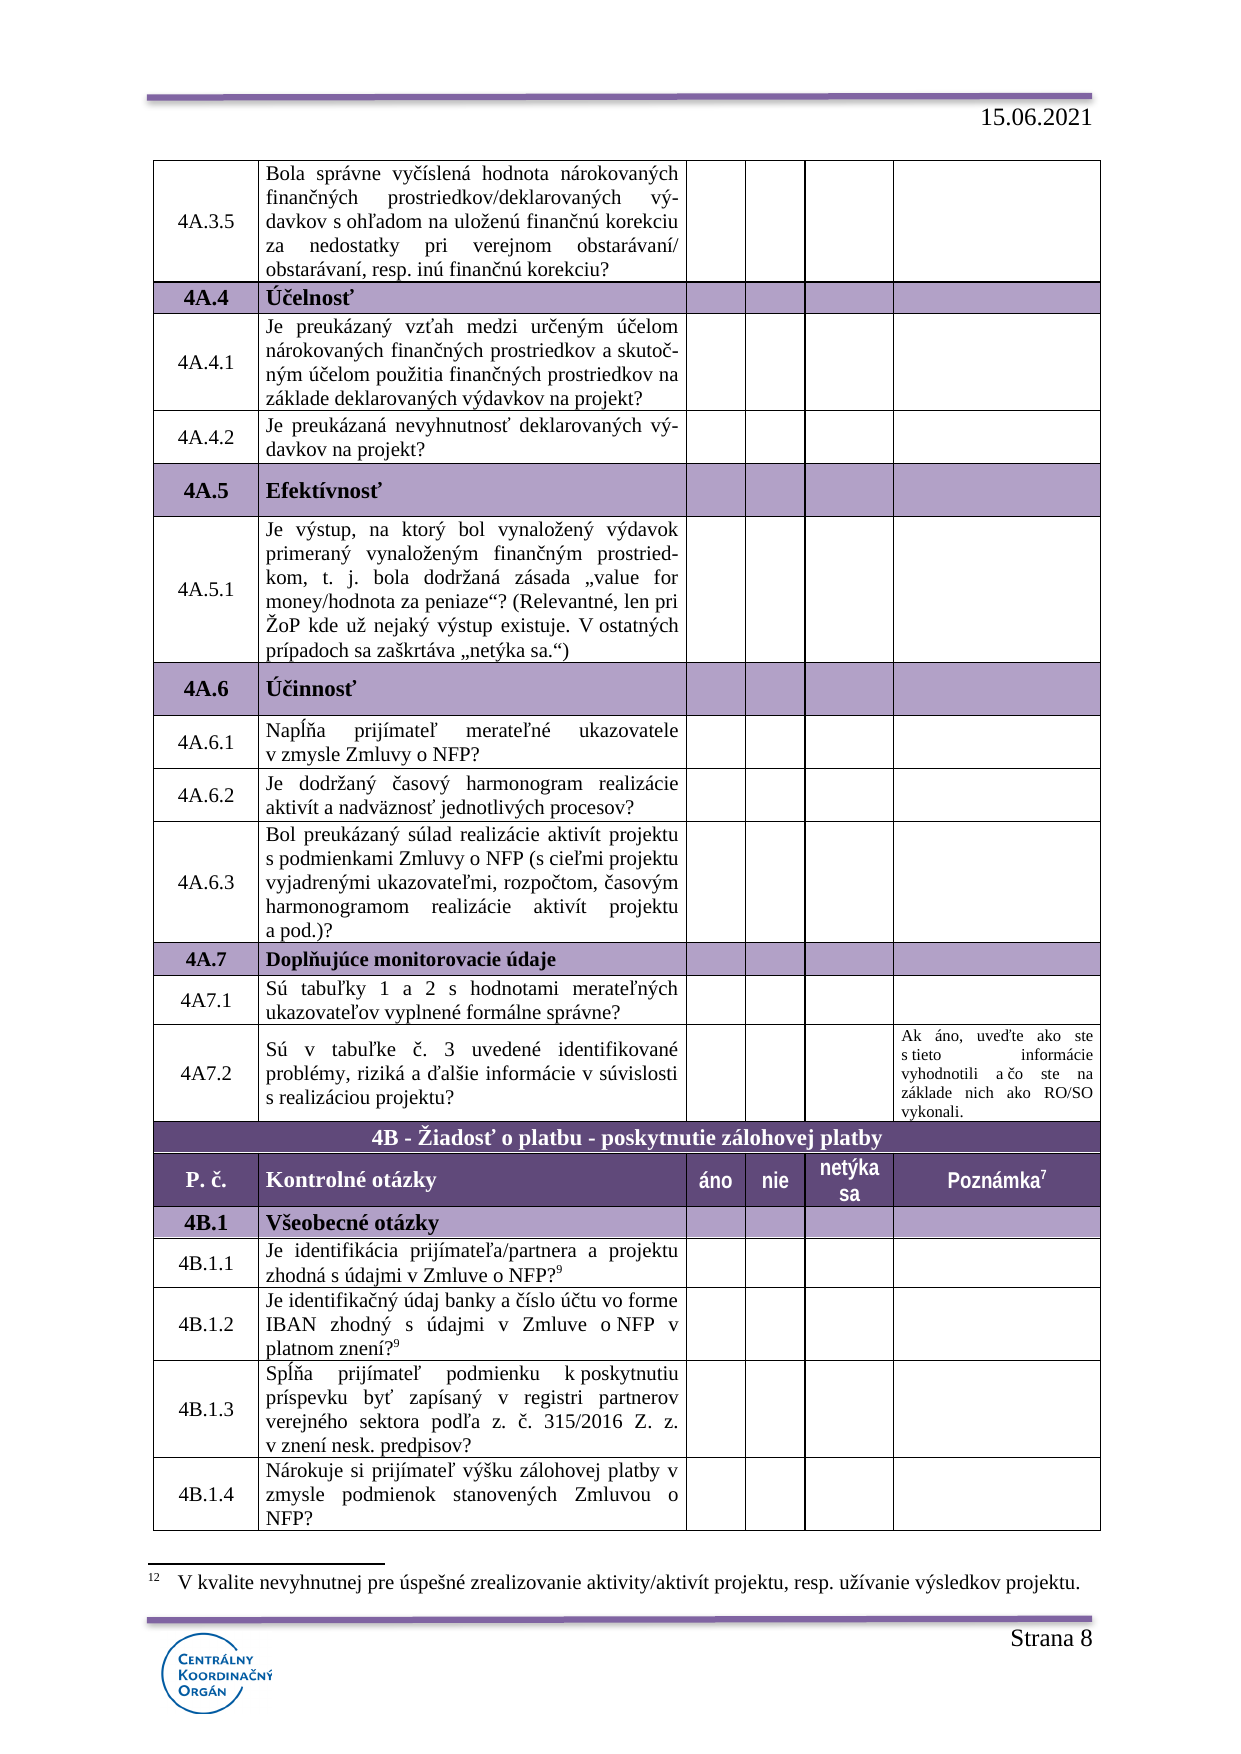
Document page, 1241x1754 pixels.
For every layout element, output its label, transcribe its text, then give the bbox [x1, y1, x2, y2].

table_cell Poznámka7 [894, 1154, 1100, 1206]
table_cell [687, 1239, 745, 1287]
table_cell 4B - Žiadosť o platbu - poskytnutie zálohovej platby [154, 1122, 1100, 1152]
table_cell [806, 663, 893, 715]
table_cell [746, 716, 804, 768]
table_cell [746, 464, 804, 516]
table_cell [806, 464, 893, 516]
table_cell [894, 464, 1100, 516]
table_cell 4A.3.5 [154, 161, 258, 281]
table_cell 4A.4.2 [154, 411, 258, 463]
table_cell [806, 716, 893, 768]
table_cell [687, 943, 745, 975]
table_cell 4A.6 [154, 663, 258, 715]
table_cell Je preukázaný vzťah medzi určeným účelom nárokovaných finančných prostriedkov a skutoč-ným účelom použitia finančných prostriedkov na základe deklarovaných výdavkov na projekt? [259, 314, 686, 410]
table_cell Bol preukázaný súlad realizácie aktivít projektu s podmienkami Zmluvy o NFP (s cieľmi projektu vyjadrenými ukazovateľmi, rozpočtom, časovým harmonogramom realizácie aktivít projektu a pod.)? [259, 822, 686, 942]
table_cell 4A7.2 [154, 1025, 258, 1121]
table_cell [746, 1207, 804, 1237]
table_cell áno [687, 1154, 745, 1206]
table_cell Účelnosť [259, 283, 686, 313]
table_cell [746, 769, 804, 821]
table_cell [806, 769, 893, 821]
table_cell netýka sa [806, 1154, 893, 1206]
table_cell [687, 769, 745, 821]
table_cell 4B.1.2 [154, 1288, 258, 1360]
table_cell [894, 716, 1100, 768]
table_cell [894, 161, 1100, 281]
table_cell 4A.4 [154, 283, 258, 313]
table_cell [894, 411, 1100, 463]
table_cell [894, 283, 1100, 313]
table_cell [806, 1288, 893, 1360]
table_cell [687, 1207, 745, 1237]
table_cell 4B.1.4 [154, 1458, 258, 1530]
table_cell [806, 517, 893, 662]
table_cell [894, 1239, 1100, 1287]
table_cell 4A.5 [154, 464, 258, 516]
table_cell [687, 663, 745, 715]
table_cell [687, 1025, 745, 1121]
table_cell Efektívnosť [259, 464, 686, 516]
table_cell [687, 464, 745, 516]
table_cell [746, 1239, 804, 1287]
table_cell [687, 1361, 745, 1457]
table_cell [746, 283, 804, 313]
table_cell 4A.6.2 [154, 769, 258, 821]
table_cell P. č. [154, 1154, 258, 1206]
table_cell [806, 1207, 893, 1237]
table_cell [894, 1207, 1100, 1237]
table_cell [746, 1288, 804, 1360]
table_cell Sú tabuľky 1 a 2 s hodnotami merateľných ukazovateľov vyplnené formálne správne? [259, 976, 686, 1024]
table_cell [746, 822, 804, 942]
table_cell [894, 314, 1100, 410]
table_cell 4A7.1 [154, 976, 258, 1024]
table_cell 4A.4.1 [154, 314, 258, 410]
table_cell [687, 517, 745, 662]
picture [159, 1631, 272, 1713]
table_cell [806, 976, 893, 1024]
table_cell [806, 283, 893, 313]
table_cell Doplňujúce monitorovacie údaje [259, 943, 686, 975]
table_cell Kontrolné otázky [259, 1154, 686, 1206]
table_cell [894, 1288, 1100, 1360]
table_cell [687, 283, 745, 313]
table_cell [687, 822, 745, 942]
table_cell [894, 976, 1100, 1024]
table_cell 4A.7 [154, 943, 258, 975]
table_cell nie [746, 1154, 804, 1206]
table_cell [746, 1025, 804, 1121]
table_cell Ak áno, uveďte ako ste s tieto informácie vyhodnotili a čo ste na základe nich ako RO/SO vykonali. [894, 1025, 1100, 1121]
table_cell [806, 822, 893, 942]
table_cell [894, 943, 1100, 975]
table_cell 4A.5.1 [154, 517, 258, 662]
table_cell [894, 663, 1100, 715]
table_cell Všeobecné otázky [259, 1207, 686, 1237]
table_cell [806, 314, 893, 410]
table_cell Napĺňa prijímateľ merateľné ukazovatele v zmysle Zmluvy o NFP? [259, 716, 686, 768]
table_cell 4B.1 [154, 1207, 258, 1237]
table_cell [746, 1458, 804, 1530]
table_cell [806, 1458, 893, 1530]
table_cell [746, 314, 804, 410]
table_cell [746, 976, 804, 1024]
table_cell Je identifikačný údaj banky a číslo účtu vo forme IBAN zhodný s údajmi v Zmluve o NFP v platnom znení?9 [259, 1288, 686, 1360]
table_cell [806, 411, 893, 463]
table_cell [687, 1288, 745, 1360]
table_cell Bola správne vyčíslená hodnota nárokovaných finančných prostriedkov/deklarovaných vý-davkov s ohľadom na uloženú finančnú korekciu za nedostatky pri verejnom obstarávaní/ obstarávaní, resp. inú finančnú korekciu? [259, 161, 686, 281]
table_cell [894, 769, 1100, 821]
table_cell 4A.6.1 [154, 716, 258, 768]
table_cell [806, 161, 893, 281]
table_cell 4B.1.3 [154, 1361, 258, 1457]
table_cell [746, 161, 804, 281]
table_cell Je identifikácia prijímateľa/partnera a projektu zhodná s údajmi v Zmluve o NFP?9 [259, 1239, 686, 1287]
table_cell Je preukázaná nevyhnutnosť deklarovaných vý-davkov na projekt? [259, 411, 686, 463]
table_cell [806, 1239, 893, 1287]
table_cell [894, 822, 1100, 942]
table_cell 4B.1.1 [154, 1239, 258, 1287]
table_cell [806, 1361, 893, 1457]
table_cell [746, 1361, 804, 1457]
table_cell [687, 161, 745, 281]
table_cell [894, 1458, 1100, 1530]
table_cell Je výstup, na ktorý bol vynaložený výdavok primeraný vynaloženým finančným prostried-kom, t. j. bola dodržaná zásada „value for money/hodnota za peniaze“? (Relevantné, len pri ŽoP kde už nejaký výstup existuje. V ostatných prípadoch sa zaškrtáva „netýka sa.“) [259, 517, 686, 662]
table_cell Nárokuje si prijímateľ výšku zálohovej platby v zmysle podmienok stanovených Zmluvou o NFP? [259, 1458, 686, 1530]
table_cell [687, 1458, 745, 1530]
table_cell [687, 411, 745, 463]
table_cell Sú v tabuľke č. 3 uvedené identifikované problémy, riziká a ďalšie informácie v súvislosti s realizáciou projektu? [259, 1025, 686, 1121]
table_cell Účinnosť [259, 663, 686, 715]
table_cell [687, 314, 745, 410]
table_cell [746, 517, 804, 662]
table_cell [806, 943, 893, 975]
table_cell [746, 411, 804, 463]
table_cell [687, 976, 745, 1024]
table_cell [746, 663, 804, 715]
table_cell [894, 1361, 1100, 1457]
table_cell [806, 1025, 893, 1121]
table_cell Je dodržaný časový harmonogram realizácie aktivít a nadväznosť jednotlivých procesov? [259, 769, 686, 821]
table_cell 4A.6.3 [154, 822, 258, 942]
table_cell [746, 943, 804, 975]
table_cell [894, 517, 1100, 662]
table_cell [687, 716, 745, 768]
